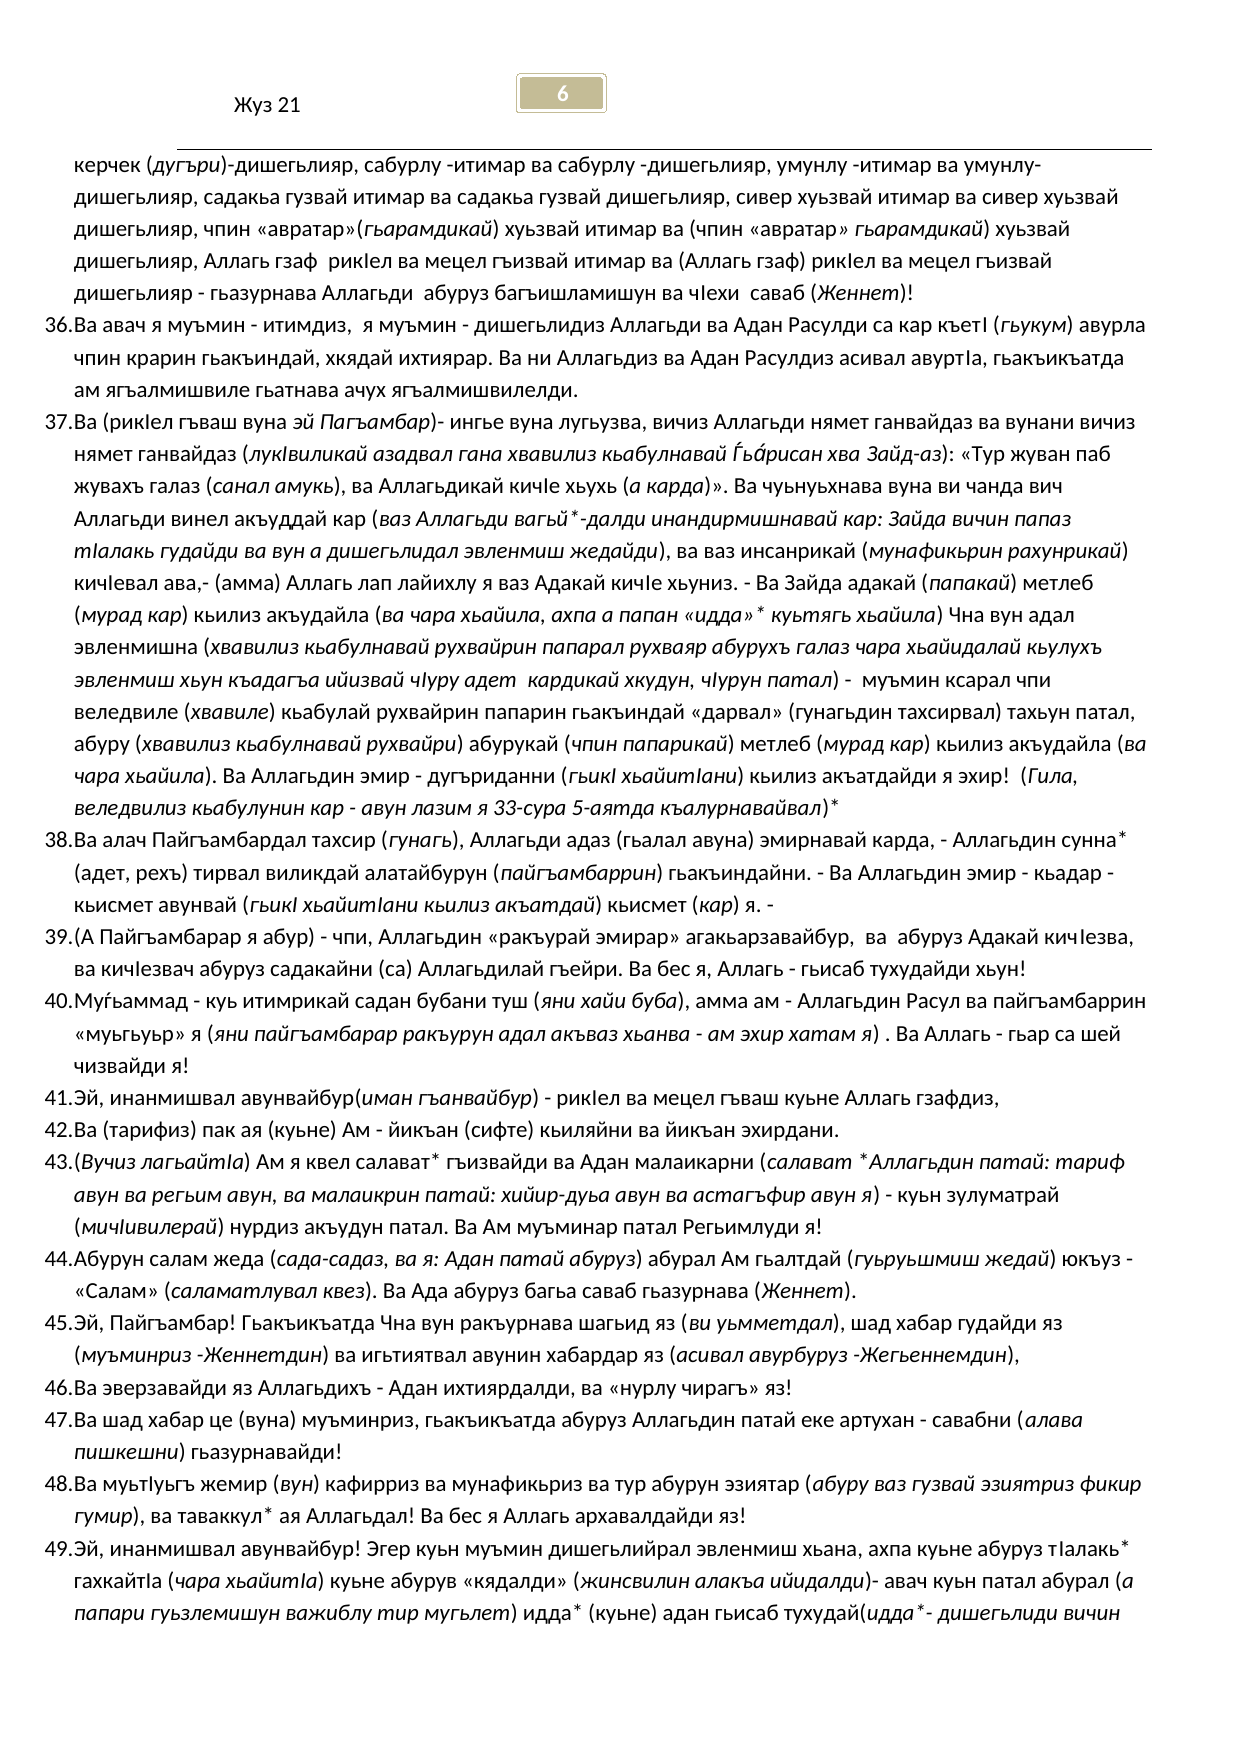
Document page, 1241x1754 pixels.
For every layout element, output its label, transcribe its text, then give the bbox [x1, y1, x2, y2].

list (Вучиз лагьайтIа) Ам я квел салават* гъизвайди ва Адан малаикарни (салават *Аллагьдин патай: тариф авун ва регьим авун, ва малаикрин патай: хийир-дуьа авун ва астагъфир авун я) - куьн зулуматрай (мичIивилерай) нурдиз акъудун патал. Ва Ам муъминар патал Регьимлуди я! [44, 1147, 1152, 1240]
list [44, 150, 1152, 306]
list Ва (тарифиз) пак ая (куьне) Ам - йикъан (сифте) кьиляйни ва йикъан эхирдани. [44, 1115, 1152, 1143]
list Муѓьаммад - куь итимрикай садан бубани туш (яни хайи буба), амма ам - Аллагьдин Расул ва пайгъамбаррин «муьгьуьр» я (яни пайгъамбарар ракъурун адал акъваз хьанва - ам эхир хатам я) . Ва Аллагь - гьар са шей чизвайди я! [44, 987, 1152, 1079]
list Ва эверзавайди яз Аллагьдихъ - Адан ихтиярдалди, ва «нурлу чирагъ» яз! [44, 1373, 1152, 1401]
list Ва муьтIуьгъ жемир (вун) кафирриз ва мунафикьриз ва тур абурун эзиятар (абуру ваз гузвай эзиятриз фикир гумир), ва таваккул* ая Аллагьдал! Ва бес я Аллагь архавалдайди яз! [44, 1469, 1152, 1529]
list (А Пайгъамбарар я абур) - чпи, Аллагьдин «ракъурай эмирар» агакьарзавайбур, ва абуруз Адакай кичIезва, ва кичIезвач абуруз садакайни (са) Аллагьдилай гъейри. Ва бес я, Аллагь - гьисаб тухудайди хьун! [44, 922, 1152, 982]
list Ва авач я муъмин - итимдиз, я муъмин - дишегьлидиз Аллагьди ва Адан Расулди са кар къетI (гьукум) авурла чпин крарин гьакъиндай, хкядай ихтиярар. Ва ни Аллагьдиз ва Адан Расулдиз асивал авуртIа, гьакъикъатда ам ягъалмишвиле гьатнава ачух ягъалмишвилелди. [44, 311, 1152, 403]
list Абурун салам жеда (сада-садаз, ва я: Адан патай абуруз) абурал Ам гьалтдай (гуьруьшмиш жедай) юкъуз - «Салам» (саламатлувал квез). Ва Ада абуруз багьа саваб гьазурнава (Женнет). [44, 1244, 1152, 1304]
list Эй, инанмишвал авунвайбур(иман гъанвайбур) - рикIел ва мецел гъваш куьне Аллагь гзафдиз, [44, 1083, 1152, 1111]
list Ва алач Пайгъамбардал тахсир (гунагь), Аллагьди адаз (гьалал авуна) эмирнавай карда, - Аллагьдин сунна* (адет, рехъ) тирвал виликдай алатайбурун (пайгъамбаррин) гьакъиндайни. - Ва Аллагьдин эмир - кьадар - кьисмет авунвай (гьикI хьайитIани кьилиз акъатдай) кьисмет (кар) я. - [44, 826, 1152, 918]
list Эй, Пайгъамбар! Гьакъикъатда Чна вун ракъурнава шагьид яз (ви уьмметдал), шад хабар гудайди яз (муъминриз -Женнетдин) ва игьтиятвал авунин хабардар яз (асивал авурбуруз -Жегьеннемдин), [44, 1308, 1152, 1369]
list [44, 1534, 1152, 1626]
list Ва (рикIел гъваш вуна эй Пагъамбар)- ингье вуна лугьузва, вичиз Аллагьди нямет ганвайдаз ва вунани вичиз нямет ганвайдаз (лукIвиликай азадвал гана хвавилиз кьабулнавай Ѓьа́рисан хва Зайд-аз): «Тур жуван паб жувахъ галаз (санал амукь), ва Аллагьдикай кичIе хьухь (а карда)». Ва чуьнуьхнава вуна ви чанда вич Аллагьди винел акъуддай кар (ваз Аллагьди вагьй*-далди инандирмишнавай кар: Зайда вичин папаз тIалакь гудайди ва вун а дишегьлидал эвленмиш жедайди), ва ваз инсанрикай (мунафикьрин рахунрикай) кичIевал ава,- (амма) Аллагь лап лайихлу я ваз Адакай кичIе хьуниз. - Ва Зайда адакай (папакай) метлеб (мурад кар) кьилиз акъудайла (ва чара хьайила, ахпа а папан «идда»* куьтягь хьайила) Чна вун адал эвленмишна (хвавилиз кьабулнавай рухвайрин папарал рухваяр абурухъ галаз чара хьайидалай кьулухъ эвленмиш хьун къадагъа ийизвай чIуру адет кардикай хкудун, чIурун патал) - муъмин ксарал чпи веледвиле (хвавиле) кьабулай рухвайрин папарин гьакъиндай «дарвал» (гунагьдин тахсирвал) тахьун патал, абуру (хвавилиз кьабулнавай рухвайри) абурукай (чпин папарикай) метлеб (мурад кар) кьилиз акъудайла (ва чара хьайила). Ва Аллагьдин эмир - дугъриданни (гьикI хьайитIани) кьилиз акъатдайди я эхир! (Гила, веледвилиз кьабулунин кар - авун лазим я 33-сура 5-аятда къалурнавайвал)* [44, 407, 1152, 821]
list Ва шад хабар це (вуна) муъминриз, гьакъикъатда абуруз Аллагьдин патай еке артухан - савабни (алава пишкешни) гьазурнавайди! [44, 1405, 1152, 1465]
